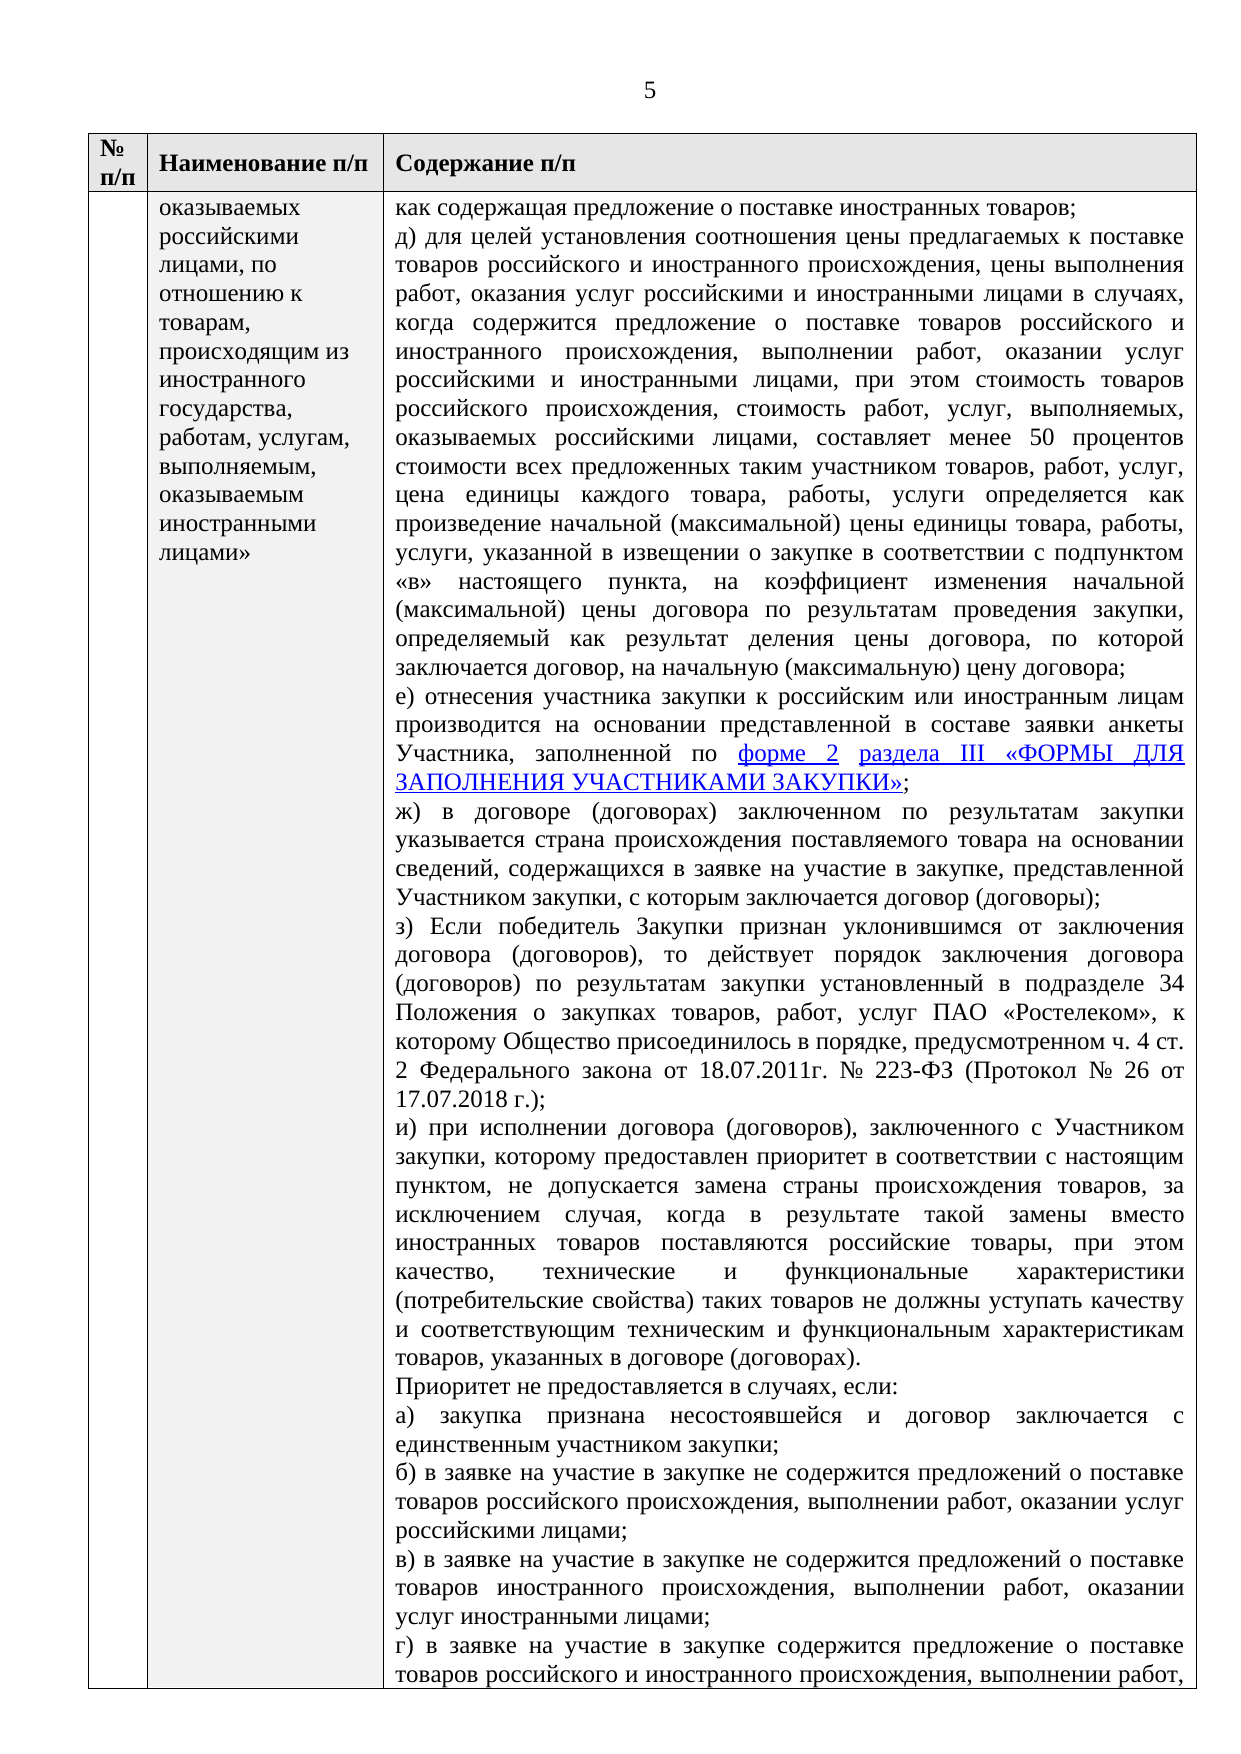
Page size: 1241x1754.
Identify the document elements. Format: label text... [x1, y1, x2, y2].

table_header Содержание п/п [384, 134, 1196, 191]
table_header Наименование п/п [148, 134, 383, 191]
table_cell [384, 192, 1196, 1687]
table_cell [89, 192, 147, 1687]
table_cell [148, 192, 383, 1687]
table_header № п/п [89, 134, 147, 191]
